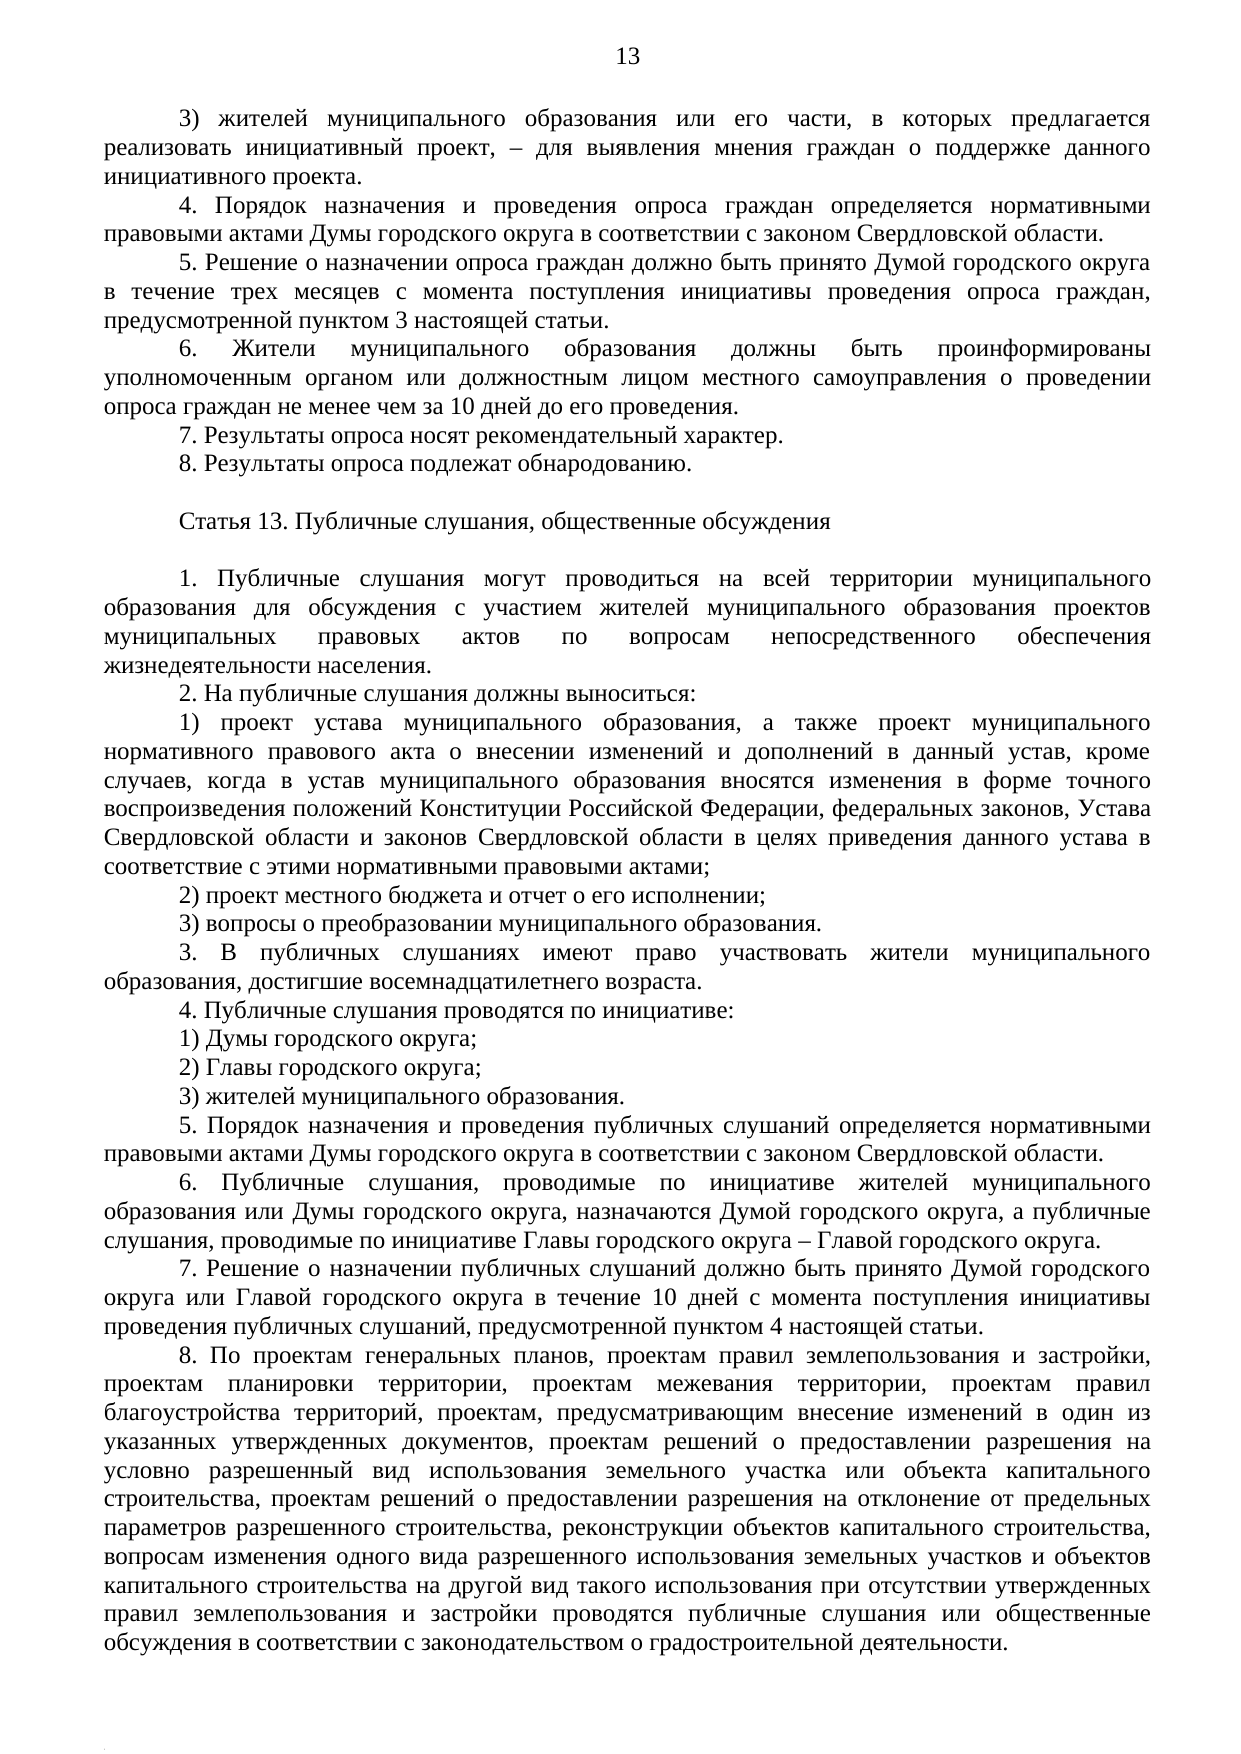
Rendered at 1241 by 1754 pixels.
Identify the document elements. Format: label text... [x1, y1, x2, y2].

text 8. Результаты опроса подлежат обнародованию. [103, 448, 1152, 477]
text 3) жителей муниципального образования. [103, 1081, 1152, 1110]
text Статья 13. Публичные слушания, общественные обсуждения [103, 506, 1152, 535]
text 5. Решение о назначении опроса граждан должно быть принято Думой городского округа в течение трех месяцев с момента поступления инициативы проведения опроса граждан, предусмотренной пунктом 3 настоящей статьи. [103, 247, 1152, 333]
text 1. Публичные слушания могут проводиться на всей территории муниципального образования для обсуждения с участием жителей муниципального образования проектов муниципальных правовых актов по вопросам непосредственного обеспечения жизнедеятельности населения. [103, 563, 1152, 678]
text 3. В публичных слушаниях имеют право участвовать жители муниципального образования, достигшие восемнадцатилетнего возраста. [103, 937, 1152, 995]
text 4. Публичные слушания проводятся по инициативе: [103, 995, 1152, 1023]
text 2. На публичные слушания должны выноситься: [103, 678, 1152, 707]
text 3) вопросы о преобразовании муниципального образования. [103, 908, 1152, 937]
text 3) жителей муниципального образования или его части, в которых предлагается реализовать инициативный проект, – для выявления мнения граждан о поддержке данного инициативного проекта. [103, 103, 1152, 190]
text 2) Главы городского округа; [103, 1052, 1152, 1081]
text 1) Думы городского округа; [103, 1023, 1152, 1052]
text 8. По проектам генеральных планов, проектам правил землепользования и застройки, проектам планировки территории, проектам межевания территории, проектам правил благоустройства территорий, проектам, предусматривающим внесение изменений в один из указанных утвержденных документов, проектам решений о предоставлении разрешения на условно разрешенный вид использования земельного участка или объекта капитального строительства, проектам решений о предоставлении разрешения на отклонение от предельных параметров разрешенного строительства, реконструкции объектов капитального строительства, вопросам изменения одного вида разрешенного использования земельных участков и объектов капитального строительства на другой вид такого использования при отсутствии утвержденных правил землепользования и застройки проводятся публичные слушания или общественные обсуждения в соответствии с законодательством о градостроительной деятельности. [103, 1340, 1152, 1656]
text 2) проект местного бюджета и отчет о его исполнении; [103, 880, 1152, 908]
text 7. Результаты опроса носят рекомендательный характер. [103, 420, 1152, 448]
text 1) проект устава муниципального образования, а также проект муниципального нормативного правового акта о внесении изменений и дополнений в данный устав, кроме случаев, когда в устав муниципального образования вносятся изменения в форме точного воспроизведения положений Конституции Российской Федерации, федеральных законов, Устава Свердловской области и законов Свердловской области в целях приведения данного устава в соответствие с этими нормативными правовыми актами; [103, 707, 1152, 880]
text 7. Решение о назначении публичных слушаний должно быть принято Думой городского округа или Главой городского округа в течение 10 дней с момента поступления инициативы проведения публичных слушаний, предусмотренной пунктом 4 настоящей статьи. [103, 1253, 1152, 1340]
text 5. Порядок назначения и проведения публичных слушаний определяется нормативными правовыми актами Думы городского округа в соответствии с законом Свердловской области. [103, 1110, 1152, 1167]
text 6. Жители муниципального образования должны быть проинформированы уполномоченным органом или должностным лицом местного самоуправления о проведении опроса граждан не менее чем за 10 дней до его проведения. [103, 333, 1152, 420]
text 4. Порядок назначения и проведения опроса граждан определяется нормативными правовыми актами Думы городского округа в соответствии с законом Свердловской области. [103, 190, 1152, 247]
text 6. Публичные слушания, проводимые по инициативе жителей муниципального образования или Думы городского округа, назначаются Думой городского округа, а публичные слушания, проводимые по инициативе Главы городского округа – Главой городского округа. [103, 1167, 1152, 1253]
